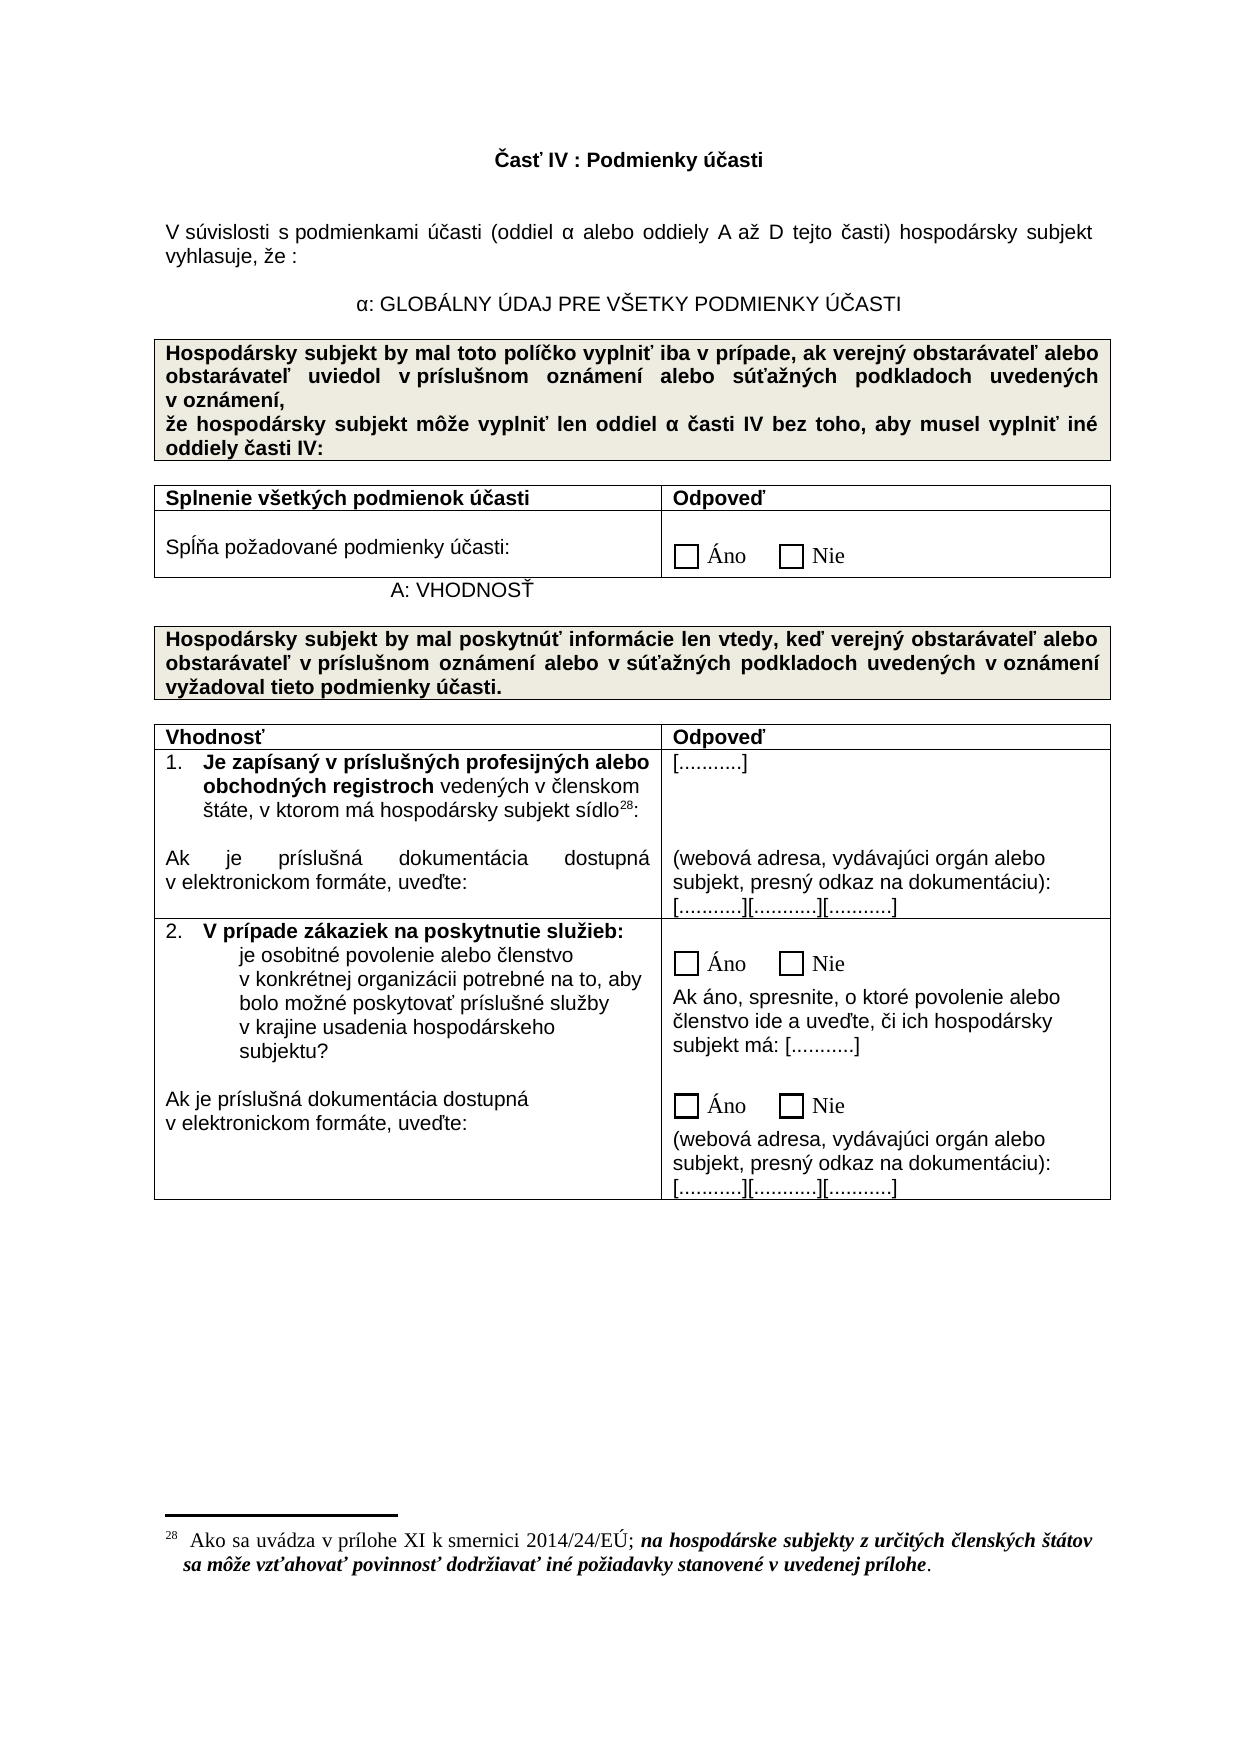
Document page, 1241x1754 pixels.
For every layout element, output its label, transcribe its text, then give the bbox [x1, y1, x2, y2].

table_cell Je zapísaný v príslušných profesijných alebo obchodných registroch vedených v členskom štáte, v ktorom má hospodársky subjekt sídlo: Ak je príslušná dokumentácia dostupná v elektronickom formáte, uveďte: [155, 750, 661, 918]
table_cell Ak áno, spresnite, o ktoré povolenie alebo členstvo ide a uveďte, či ich hospodársky subjekt má: [...........] (webová adresa, vydávajúci orgán alebo subjekt, presný odkaz na dokumentáciu): [...........][...........][...........] [662, 919, 1110, 1199]
table_header Hospodársky subjekt by mal poskytnúť informácie len vtedy, keď verejný obstarávateľ alebo obstarávateľ v príslušnom oznámení alebo v súťažných podkladoch uvedených v oznámení vyžadoval tieto podmienky účasti. [155, 627, 1110, 699]
table_header Splnenie všetkých podmienok účasti [155, 486, 661, 510]
text α: GLOBÁLNY ÚDAJ PRE VŠETKY PODMIENKY ÚČASTI [165, 291, 1092, 315]
table_header Hospodársky subjekt by mal toto políčko vyplniť iba v prípade, ak verejný obstarávateľ alebo obstarávateľ uviedol v príslušnom oznámení alebo súťažných podkladoch uvedených v oznámení, že hospodársky subjekt môže vyplniť len oddiel α časti IV bez toho, aby musel vyplniť iné oddiely časti IV: [155, 340, 1110, 460]
table_cell [...........] (webová adresa, vydávajúci orgán alebo subjekt, presný odkaz na dokumentáciu): [...........][...........][...........] [662, 750, 1110, 918]
text A: VHODNOSŤ [165, 578, 1092, 602]
table_cell Spĺňa požadované podmienky účasti: [155, 511, 661, 577]
table_cell [662, 511, 1110, 577]
table_cell V prípade zákaziek na poskytnutie služieb: je osobitné povolenie alebo členstvo v konkrétnej organizácii potrebné na to, aby bolo možné poskytovať príslušné služby v krajine usadenia hospodárskeho subjektu? Ak je príslušná dokumentácia dostupná v elektronickom formáte, uveďte: [155, 919, 661, 1199]
text Časť IV : Podmienky účasti [165, 148, 1092, 172]
table_header Odpoveď [662, 725, 1110, 749]
table_header Odpoveď [662, 486, 1110, 510]
text V súvislosti s podmienkami účasti (oddiel α alebo oddiely A až D tejto časti) hospodársky subjekt vyhlasuje, že : [165, 219, 1092, 267]
table_header Vhodnosť [155, 725, 661, 749]
